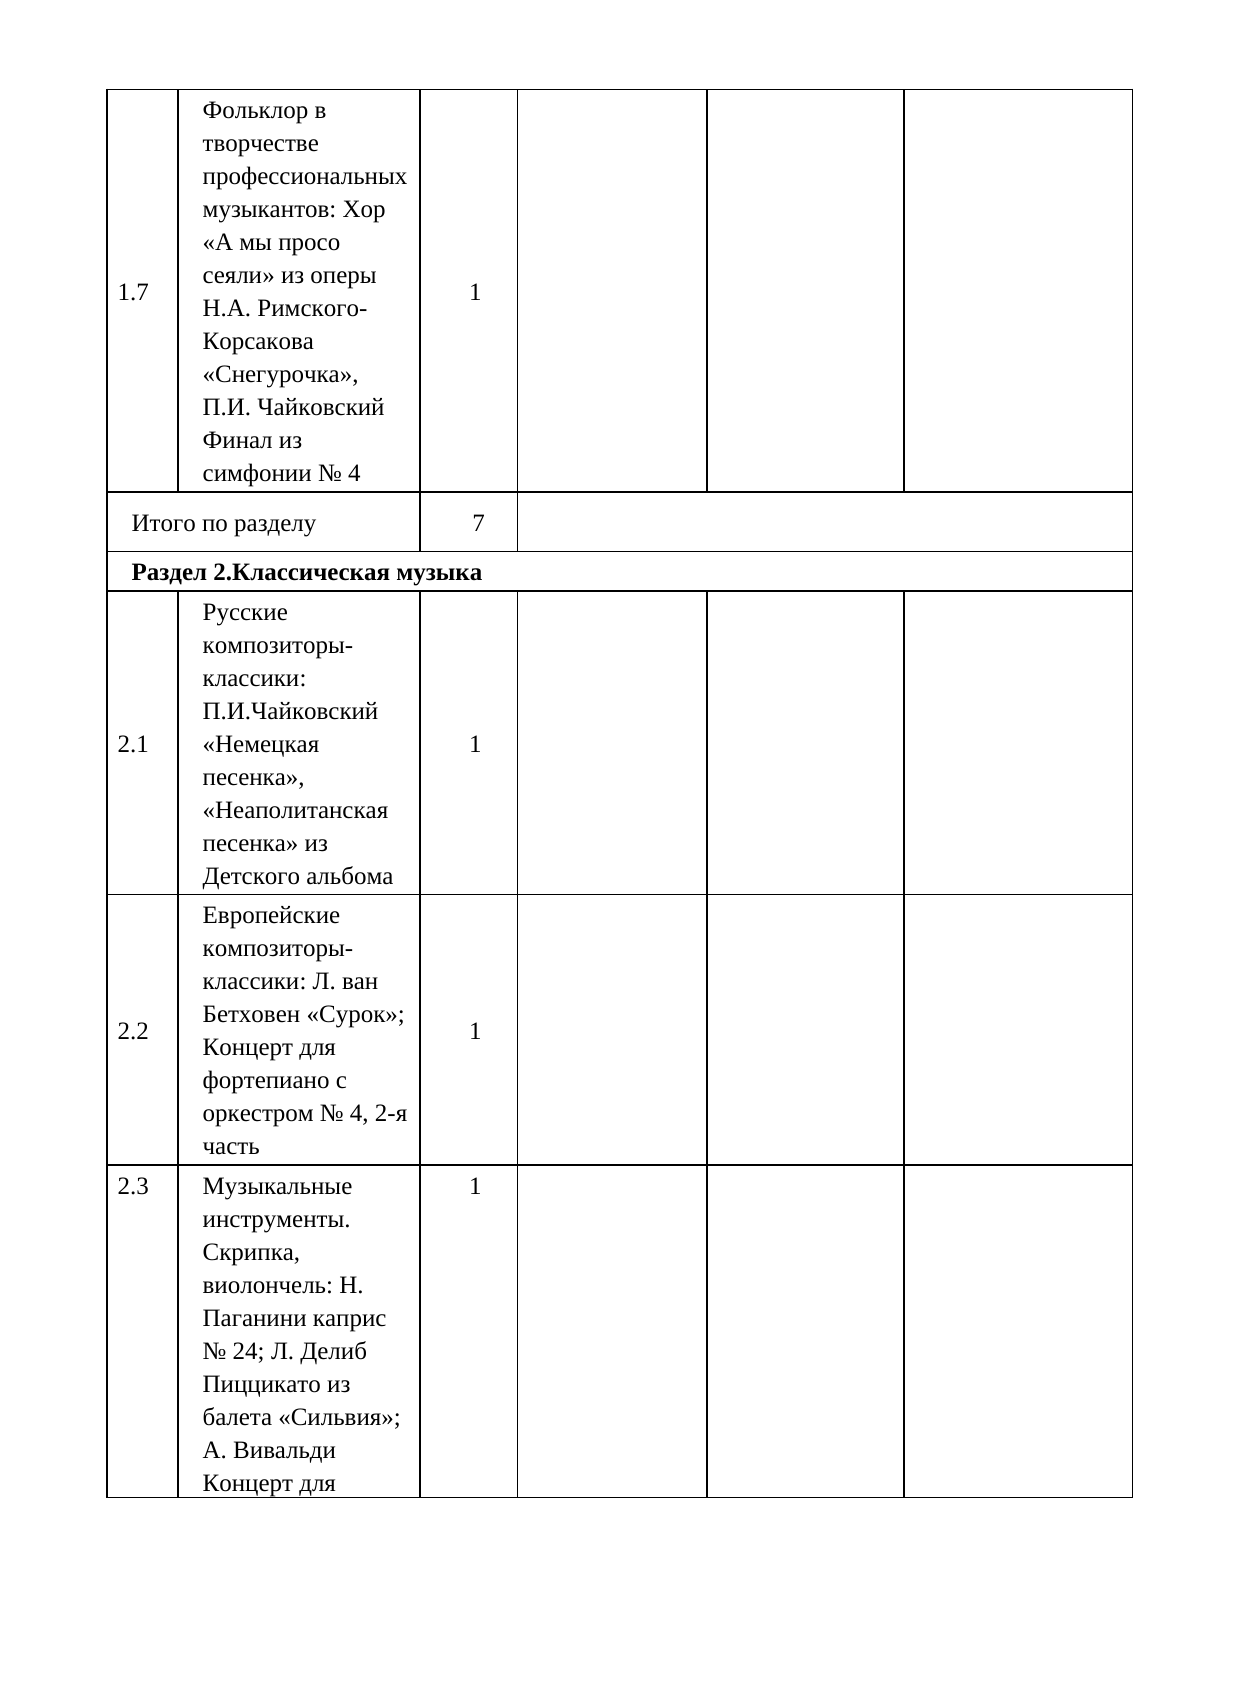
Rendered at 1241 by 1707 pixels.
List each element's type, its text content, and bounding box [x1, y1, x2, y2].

table_cell 2.2 [108, 895, 177, 1164]
table_cell 1 [421, 1166, 517, 1497]
table_cell [518, 1166, 706, 1497]
table_cell [518, 493, 1132, 551]
table_cell 7 [421, 493, 517, 551]
table_cell [905, 1166, 1132, 1497]
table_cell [179, 1166, 419, 1497]
table_cell [708, 90, 903, 491]
table_cell Европейские композиторы-классики: Л. ван Бетховен «Сурок»; Концерт для фортепиано с оркестром № 4, 2-я часть [179, 895, 419, 1164]
table_cell Фольклор в творчестве профессиональных музыкантов: Хор «А мы просо сеяли» из оперы Н.А. Римского-Корсакова «Снегурочка», П.И. Чайковский Финал из симфонии № 4 [179, 90, 419, 491]
table_cell Раздел 2.Классическая музыка [108, 552, 1132, 590]
table_cell [518, 592, 706, 893]
table_cell 1.7 [108, 90, 177, 491]
table_cell Русские композиторы-классики: П.И.Чайковский «Немецкая песенка», «Неаполитанская песенка» из Детского альбома [179, 592, 419, 893]
table_cell [905, 895, 1132, 1164]
table_cell 1 [421, 90, 517, 491]
table_cell 1 [421, 592, 517, 893]
table_cell [905, 90, 1132, 491]
table_cell [518, 895, 706, 1164]
table_cell [708, 592, 903, 893]
table_cell [708, 895, 903, 1164]
table_cell [905, 592, 1132, 893]
table_cell [518, 90, 706, 491]
table_cell 1 [421, 895, 517, 1164]
table_cell Итого по разделу [108, 493, 419, 551]
table_cell [708, 1166, 903, 1497]
table_cell 2.3 [108, 1166, 177, 1497]
table_cell 2.1 [108, 592, 177, 893]
